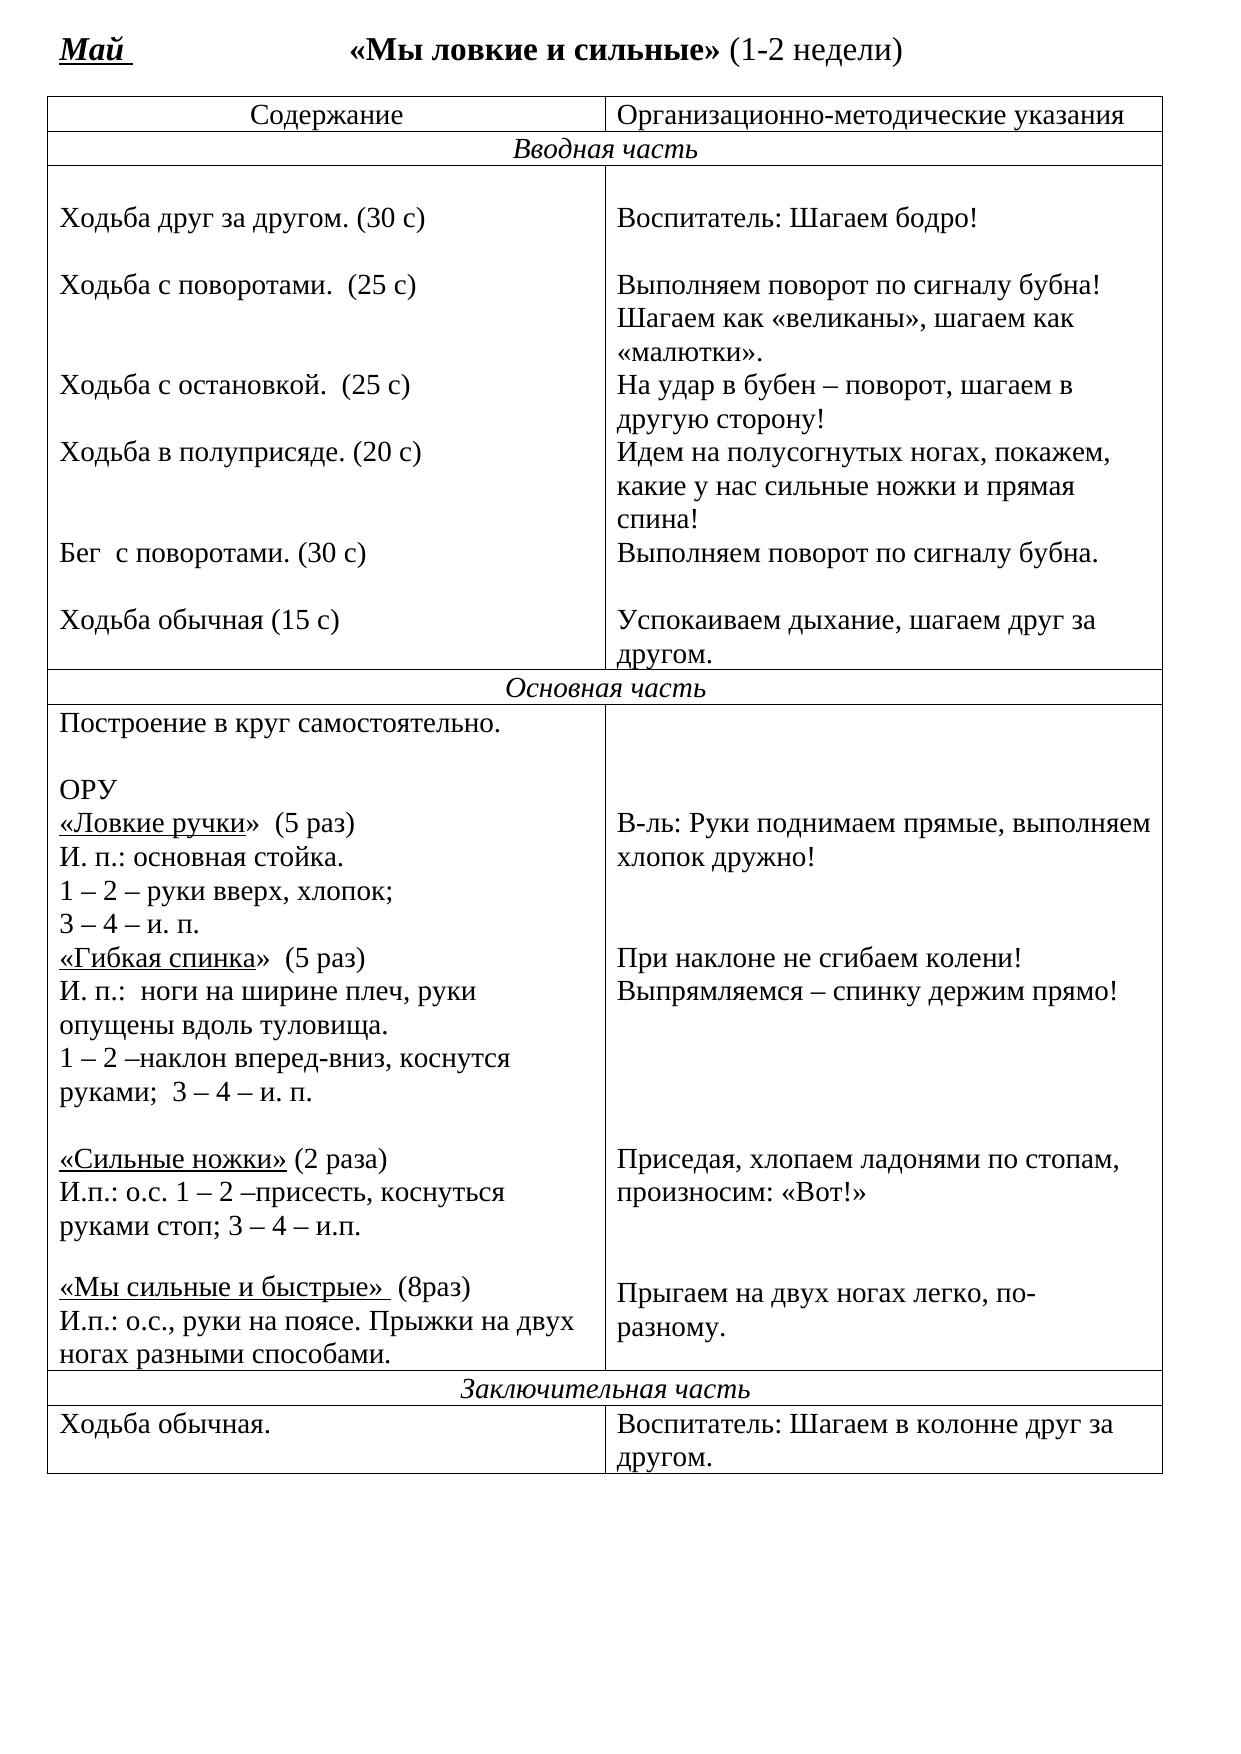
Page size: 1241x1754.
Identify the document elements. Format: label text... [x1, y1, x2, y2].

table_cell Содержание [48, 97, 605, 131]
table_cell Построение в круг самостоятельно. ОРУ «Ловкие ручки» (5 раз) И. п.: основная стойка. 1 – 2 – руки вверх, хлопок; 3 – 4 – и. п. «Гибкая спинка» (5 раз) И. п.: ноги на ширине плеч, руки опущены вдоль туловища. 1 – 2 –наклон вперед-вниз, коснутся руками; 3 – 4 – и. п. «Сильные ножки» (2 раза) И.п.: о.с. 1 – 2 –присесть, коснуться руками стоп; 3 – 4 – и.п. «Мы сильные и быстрые» (8раз) И.п.: о.с., руки на поясе. Прыжки на двух ногах разными способами. [48, 705, 605, 1370]
table_cell Основная часть [48, 670, 1162, 704]
table_cell Заключительная часть [48, 1371, 1162, 1405]
table_cell Воспитатель: Шагаем бодро! Выполняем поворот по сигналу бубна! Шагаем как «великаны», шагаем как «малютки». На удар в бубен – поворот, шагаем в другую сторону! Идем на полусогнутых ногах, покажем, какие у нас сильные ножки и прямая спина! Выполняем поворот по сигналу бубна. Успокаиваем дыхание, шагаем друг за другом. [606, 166, 1162, 669]
table_cell В-ль: Руки поднимаем прямые, выполняем хлопок дружно! При наклоне не сгибаем колени! Выпрямляемся – спинку держим прямо! Приседая, хлопаем ладонями по стопам, произносим: «Вот!» Прыгаем на двух ногах легко, по- разному. [606, 705, 1162, 1370]
table_cell Вводная часть [48, 132, 1162, 165]
table_cell Организационно-методические указания [606, 97, 1162, 131]
table_header Май «Мы ловкие и сильные» (1-2 недели) [48, 30, 1163, 96]
table_cell Ходьба обычная. [48, 1406, 605, 1473]
table_cell Ходьба друг за другом. (30 с) Ходьба с поворотами. (25 с) Ходьба с остановкой. (25 с) Ходьба в полуприсяде. (20 с) Бег с поворотами. (30 с) Ходьба обычная (15 с) [48, 166, 605, 669]
table_cell Воспитатель: Шагаем в колонне друг за другом. [606, 1406, 1162, 1473]
